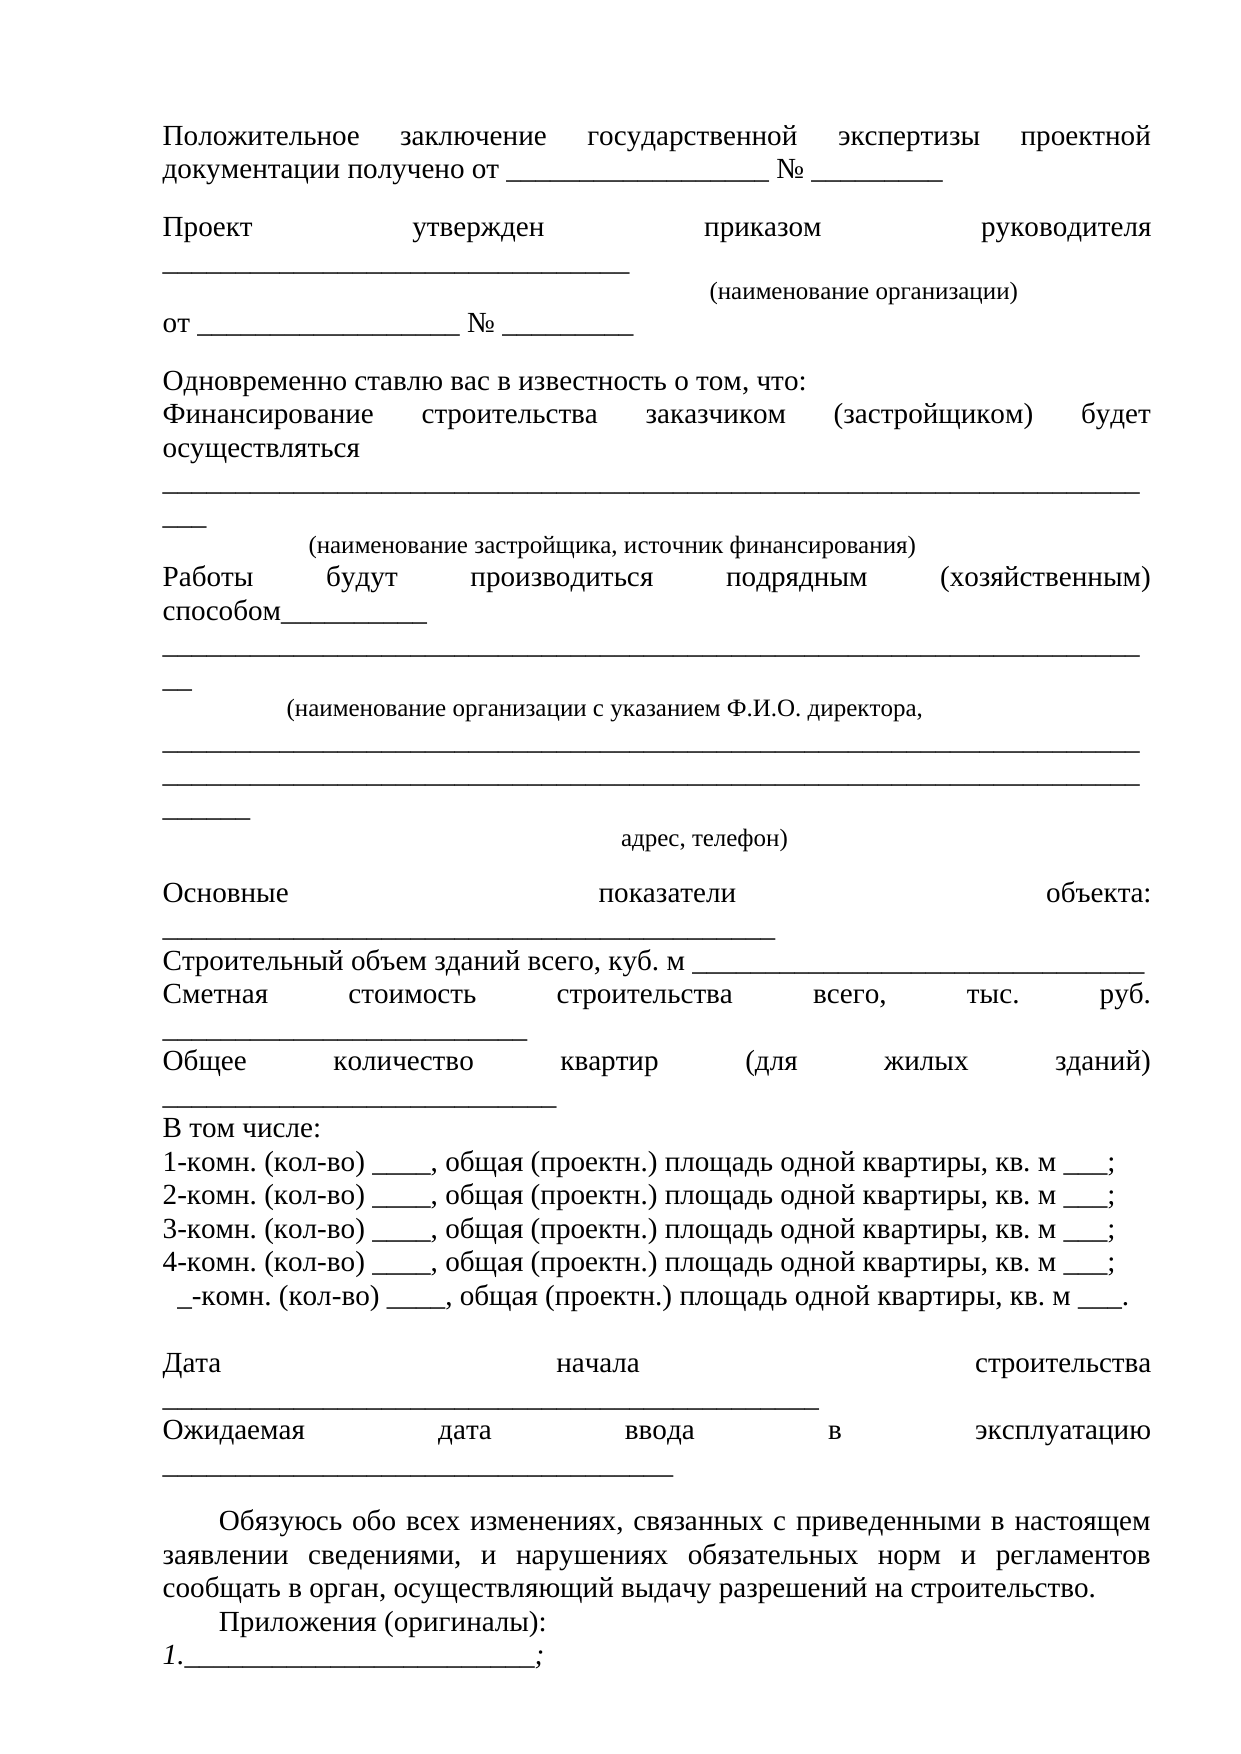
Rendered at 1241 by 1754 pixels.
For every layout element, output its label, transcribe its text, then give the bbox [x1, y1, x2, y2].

text _____________________________________________________________________ [162, 626, 1152, 693]
text Строительный объем зданий всего, куб. м _______________________________ [162, 943, 1152, 976]
text Одновременно ставлю вас в известность о том, что: [162, 363, 1152, 396]
text 1.________________________; [162, 1637, 1152, 1671]
text 4-комн. (кол-во) ____, общая (проектн.) площадь одной квартиры, кв. м ___; [162, 1244, 1152, 1278]
text Дата начала строительства _____________________________________________ [162, 1345, 1152, 1412]
text Проект утвержден приказом руководителя ________________________________ [162, 209, 1152, 276]
text Обязуюсь обо всех изменениях, связанных с приведенными в настоящем заявлении сведениями, и нарушениях обязательных норм и регламентов сообщать в орган, осуществляющий выдачу разрешений на строительство. [162, 1503, 1152, 1604]
text Сметная стоимость строительства всего, тыс. руб. _________________________ [162, 976, 1152, 1043]
text (наименование застройщика, источник финансирования) [162, 530, 1152, 559]
text Ожидаемая дата ввода в эксплуатацию ___________________________________ [162, 1412, 1152, 1479]
text Положительное заключение государственной экспертизы проектной документации получено от __________________ № _________ [162, 118, 1152, 185]
text Основные показатели объекта: __________________________________________ [162, 876, 1152, 943]
text В том числе: [162, 1110, 1152, 1144]
text от __________________ № _________ [162, 305, 1152, 339]
text (наименование организации с указанием Ф.И.О. директора, [162, 693, 1152, 722]
text 1-комн. (кол-во) ____, общая (проектн.) площадь одной квартиры, кв. м ___; [162, 1144, 1152, 1177]
text Приложения (оригиналы): [162, 1604, 1152, 1637]
text адрес, телефон) [162, 823, 1152, 851]
text Работы будут производиться подрядным (хозяйственным) способом__________ [162, 559, 1152, 626]
text ____________________________________________________________________________________________________________________________________________ [162, 722, 1152, 823]
text Общее количество квартир (для жилых зданий) ___________________________ [162, 1043, 1152, 1110]
text _-комн. (кол-во) ____, общая (проектн.) площадь одной квартиры, кв. м ___. [162, 1278, 1152, 1312]
text (наименование организации) [162, 276, 1152, 305]
text 3-комн. (кол-во) ____, общая (проектн.) площадь одной квартиры, кв. м ___; [162, 1211, 1152, 1244]
text Финансирование строительства заказчиком (застройщиком) будет осуществляться [162, 396, 1152, 463]
text ______________________________________________________________________ [162, 463, 1152, 530]
text 2-комн. (кол-во) ____, общая (проектн.) площадь одной квартиры, кв. м ___; [162, 1177, 1152, 1211]
